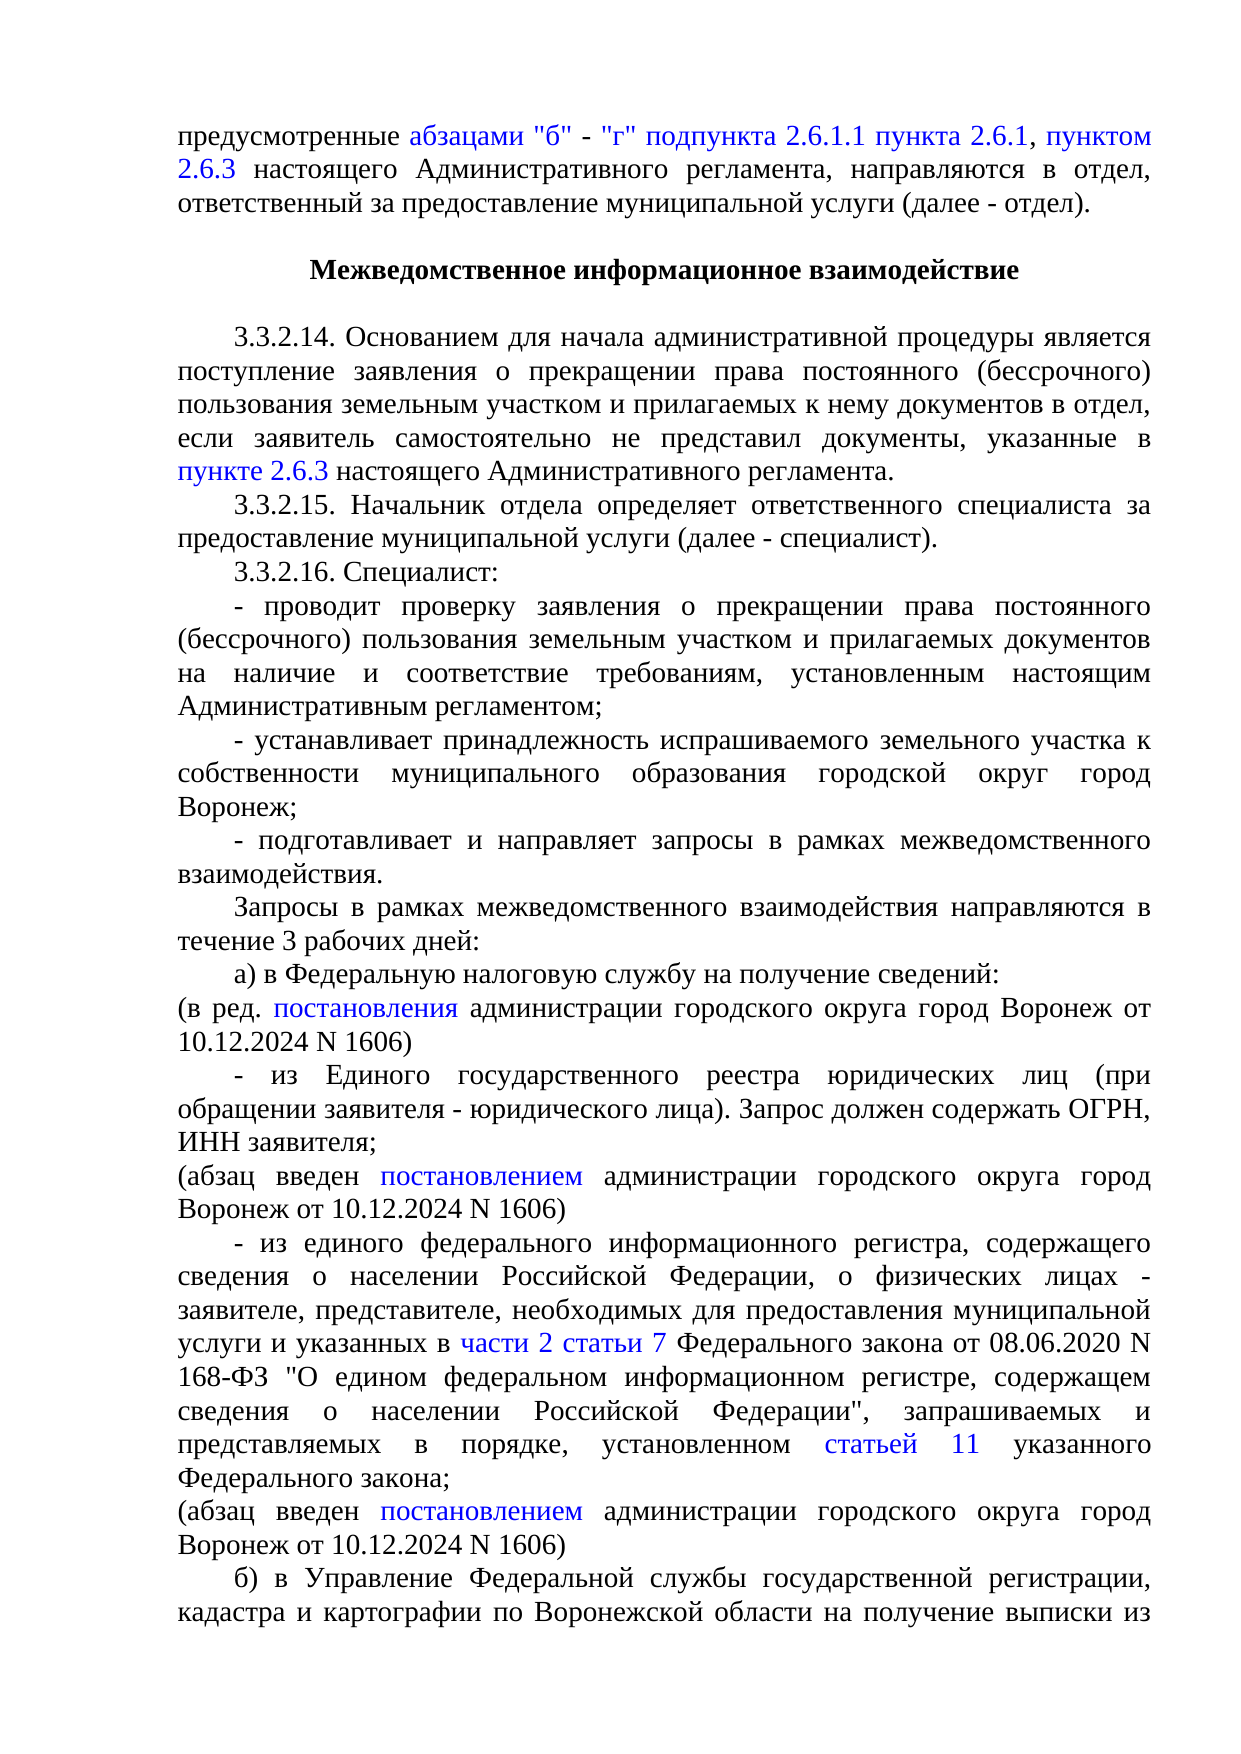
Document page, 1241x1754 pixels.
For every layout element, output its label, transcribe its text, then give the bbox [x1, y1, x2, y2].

text - устанавливает принадлежность испрашиваемого земельного участка к собственности муниципального образования городской округ город Воронеж; [177, 722, 1152, 822]
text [177, 1560, 1152, 1627]
text - подготавливает и направляет запросы в рамках межведомственного взаимодействия. [177, 822, 1152, 889]
text а) в Федеральную налоговую службу на получение сведений: [177, 957, 1152, 990]
text (в ред. постановления администрации городского округа город Воронеж от 10.12.2024 N 1606) [177, 990, 1152, 1057]
text Запросы в рамках межведомственного взаимодействия направляются в течение 3 рабочих дней: [177, 889, 1152, 957]
text 3.3.2.15. Начальник отдела определяет ответственного специалиста за предоставление муниципальной услуги (далее - специалист). [177, 487, 1152, 554]
text - проводит проверку заявления о прекращении права постоянного (бессрочного) пользования земельным участком и прилагаемых документов на наличие и соответствие требованиям, установленным настоящим Административным регламентом; [177, 588, 1152, 722]
text - из единого федерального информационного регистра, содержащего сведения о населении Российской Федерации, о физических лицах - заявителе, представителе, необходимых для предоставления муниципальной услуги и указанных в части 2 статьи 7 Федерального закона от 08.06.2020 N 168-ФЗ "О едином федеральном информационном регистре, содержащем сведения о населении Российской Федерации", запрашиваемых и представляемых в порядке, установленном статьей 11 указанного Федерального закона; [177, 1225, 1152, 1493]
text 3.3.2.14. Основанием для начала административной процедуры является поступление заявления о прекращении права постоянного (бессрочного) пользования земельным участком и прилагаемых к нему документов в отдел, если заявитель самостоятельно не представил документы, указанные в пункте 2.6.3 настоящего Административного регламента. [177, 319, 1152, 487]
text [177, 118, 1152, 219]
text (абзац введен постановлением администрации городского округа город Воронеж от 10.12.2024 N 1606) [177, 1158, 1152, 1225]
text 3.3.2.16. Специалист: [177, 554, 1152, 588]
title Межведомственное информационное взаимодействие [177, 252, 1152, 286]
text - из Единого государственного реестра юридических лиц (при обращении заявителя - юридического лица). Запрос должен содержать ОГРН, ИНН заявителя; [177, 1057, 1152, 1158]
text (абзац введен постановлением администрации городского округа город Воронеж от 10.12.2024 N 1606) [177, 1493, 1152, 1560]
